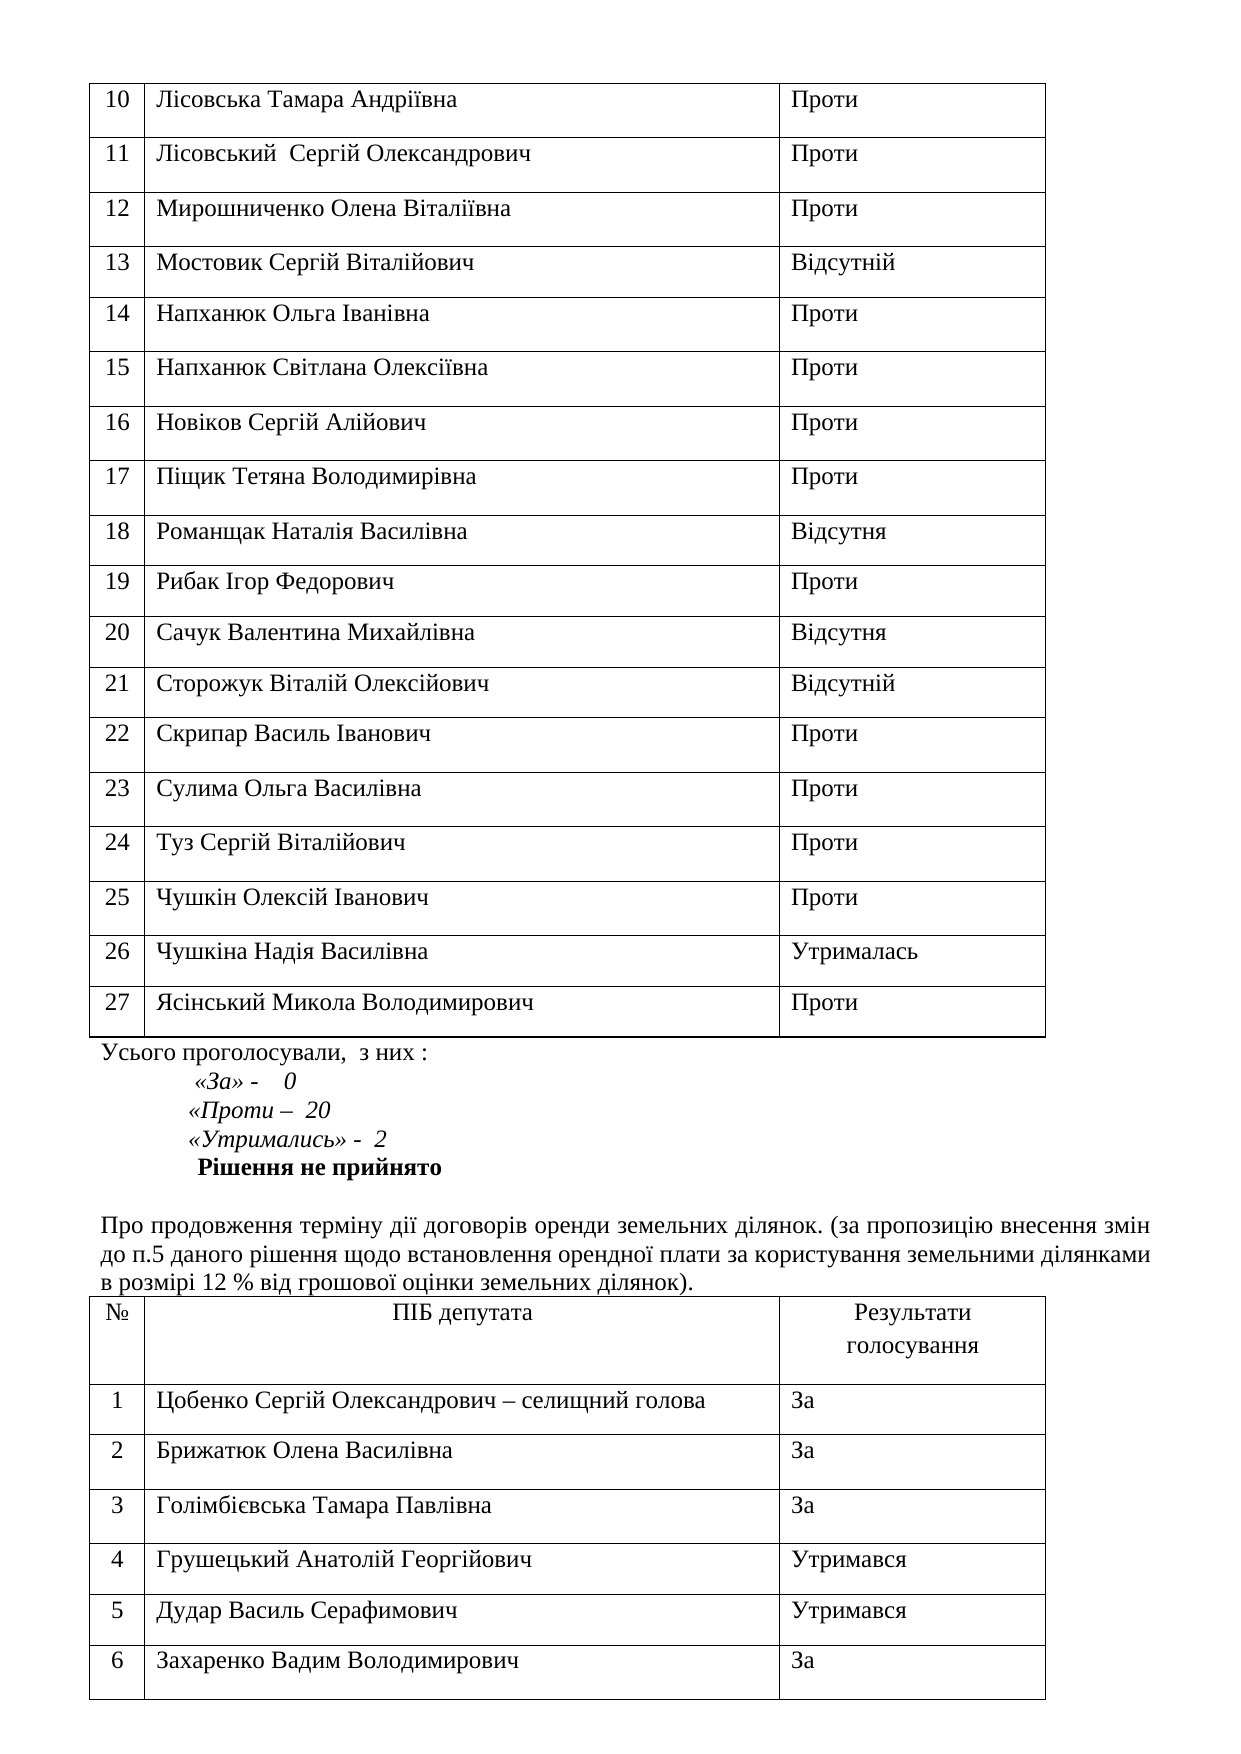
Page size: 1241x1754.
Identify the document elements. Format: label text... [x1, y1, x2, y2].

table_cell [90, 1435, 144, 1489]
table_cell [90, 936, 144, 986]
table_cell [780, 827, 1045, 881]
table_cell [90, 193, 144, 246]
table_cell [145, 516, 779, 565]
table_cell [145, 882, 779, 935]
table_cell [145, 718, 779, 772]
text Усього проголосували, з них : [100, 1037, 1152, 1066]
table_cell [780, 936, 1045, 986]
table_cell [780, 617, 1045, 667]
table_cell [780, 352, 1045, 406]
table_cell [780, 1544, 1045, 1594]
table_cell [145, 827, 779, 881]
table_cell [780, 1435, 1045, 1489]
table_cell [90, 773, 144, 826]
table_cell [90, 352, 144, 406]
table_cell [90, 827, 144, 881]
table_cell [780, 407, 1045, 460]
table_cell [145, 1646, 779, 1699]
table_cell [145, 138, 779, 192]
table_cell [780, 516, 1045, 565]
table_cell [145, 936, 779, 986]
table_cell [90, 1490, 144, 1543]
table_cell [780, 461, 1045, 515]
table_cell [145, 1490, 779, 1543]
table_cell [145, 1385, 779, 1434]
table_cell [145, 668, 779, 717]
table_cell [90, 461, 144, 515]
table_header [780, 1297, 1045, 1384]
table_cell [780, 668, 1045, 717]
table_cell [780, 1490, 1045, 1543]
title Про продовження терміну дії договорів оренди земельних ділянок. (за пропозицію внесення змін до п.5 даного рішення щодо встановлення орендної плати за користування земельними ділянками в розмірі 12 % від грошової оцінки земельних ділянок). [100, 1210, 1152, 1296]
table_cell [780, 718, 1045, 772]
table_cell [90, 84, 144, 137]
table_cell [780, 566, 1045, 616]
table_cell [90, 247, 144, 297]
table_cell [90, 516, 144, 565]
text «Утримались» - 2 [188, 1124, 1152, 1152]
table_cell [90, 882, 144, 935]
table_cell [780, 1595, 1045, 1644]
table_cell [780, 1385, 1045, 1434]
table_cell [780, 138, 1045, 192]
text Рішення не прийнято [197, 1152, 1152, 1181]
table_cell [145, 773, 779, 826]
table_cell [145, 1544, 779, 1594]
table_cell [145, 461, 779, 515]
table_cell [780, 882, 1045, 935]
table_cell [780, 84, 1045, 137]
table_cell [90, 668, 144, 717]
text «За» - 0 [188, 1066, 1152, 1095]
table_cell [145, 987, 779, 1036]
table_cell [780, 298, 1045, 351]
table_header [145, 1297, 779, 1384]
text «Проти – 20 [188, 1095, 1152, 1124]
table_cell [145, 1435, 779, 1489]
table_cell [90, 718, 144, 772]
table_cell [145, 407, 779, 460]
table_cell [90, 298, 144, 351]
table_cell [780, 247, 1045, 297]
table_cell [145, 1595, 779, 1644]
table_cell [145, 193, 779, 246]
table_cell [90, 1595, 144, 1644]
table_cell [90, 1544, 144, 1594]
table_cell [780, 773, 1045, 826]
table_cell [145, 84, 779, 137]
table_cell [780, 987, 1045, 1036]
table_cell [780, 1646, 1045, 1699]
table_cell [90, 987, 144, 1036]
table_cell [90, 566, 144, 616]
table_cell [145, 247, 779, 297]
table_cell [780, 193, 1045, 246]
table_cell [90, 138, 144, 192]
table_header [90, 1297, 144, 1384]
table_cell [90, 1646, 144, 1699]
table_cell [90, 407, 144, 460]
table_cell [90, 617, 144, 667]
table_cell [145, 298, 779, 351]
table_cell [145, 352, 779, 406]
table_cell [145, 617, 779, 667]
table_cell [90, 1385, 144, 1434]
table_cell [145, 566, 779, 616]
